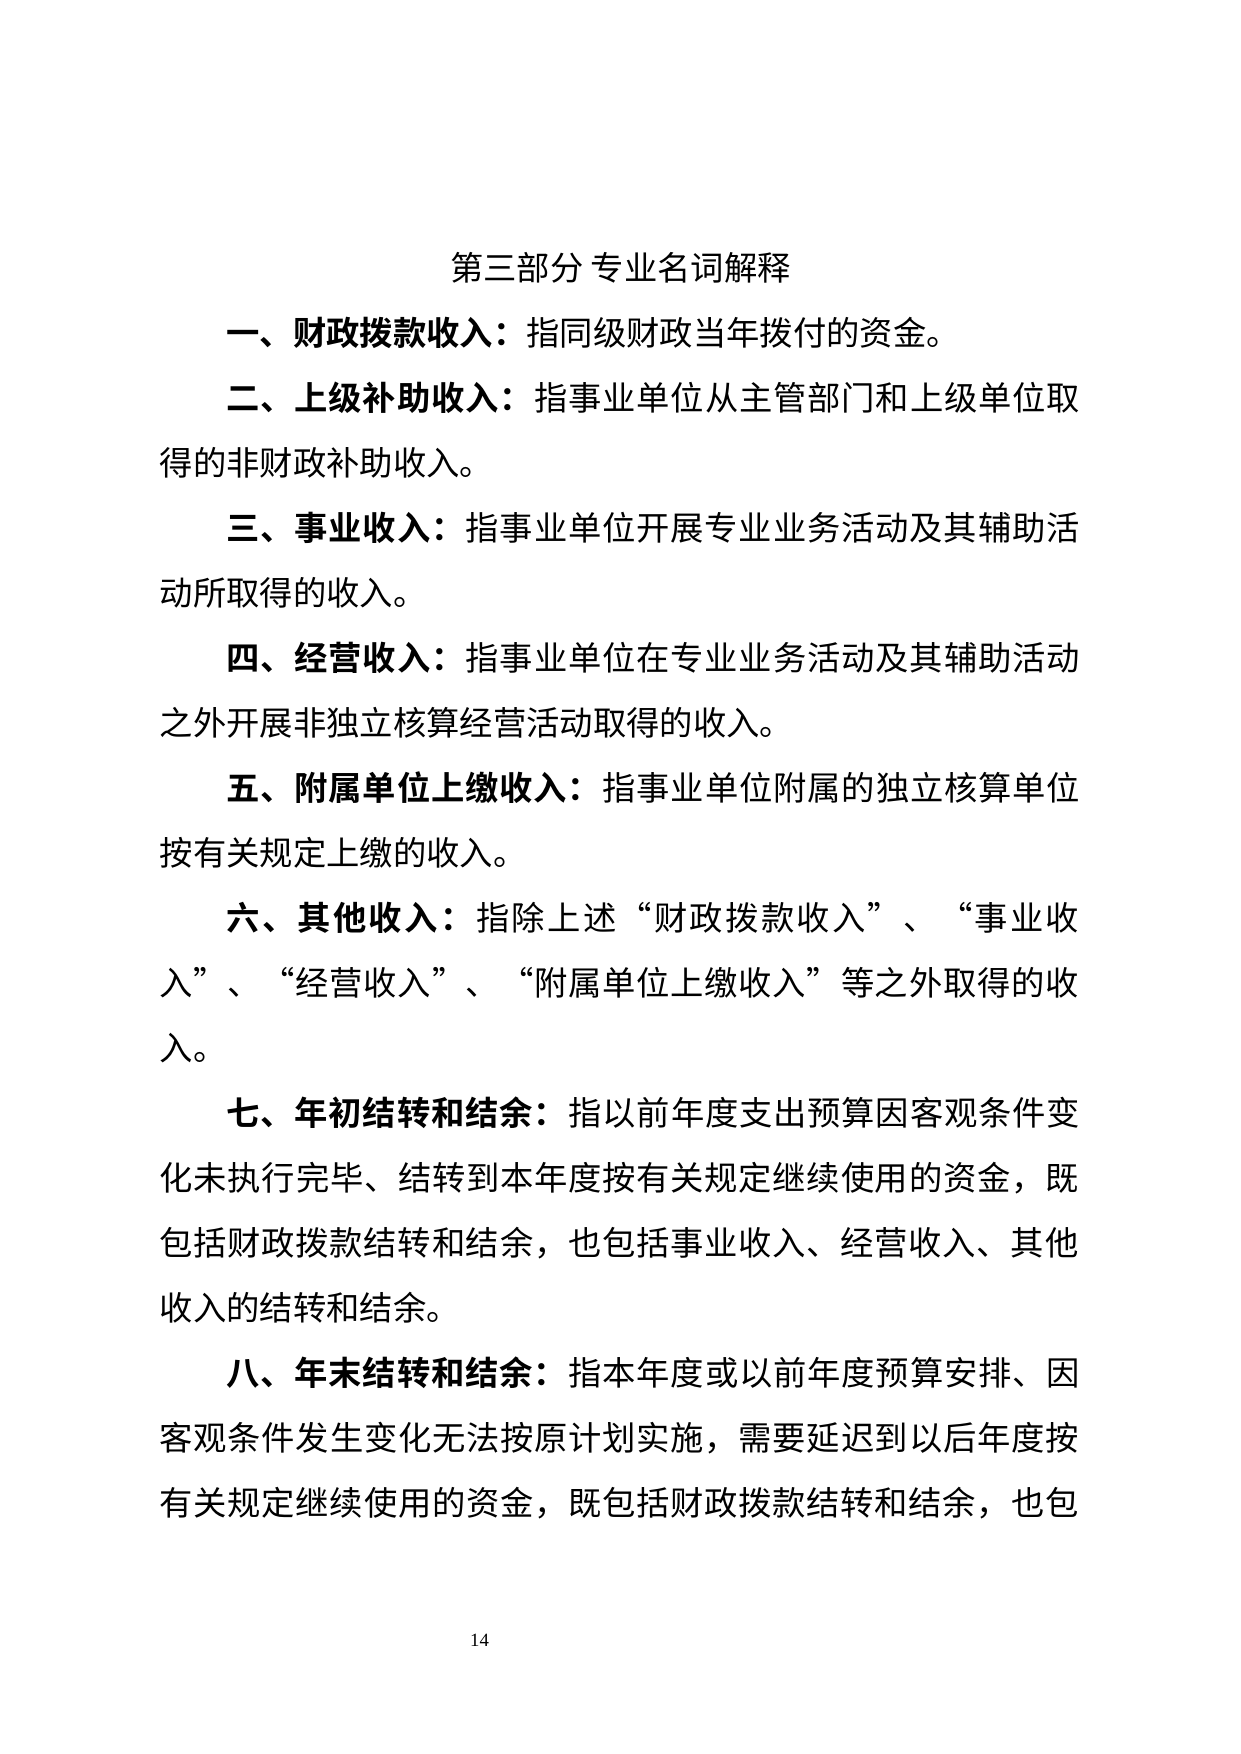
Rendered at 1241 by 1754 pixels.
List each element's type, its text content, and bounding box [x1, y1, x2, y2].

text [159, 1338, 1081, 1533]
text 六、其他收入：指除上述“财政拨款收入”、“事业收入”、“经营收入”、“附属单位上缴收入”等之外取得的收入。 [159, 883, 1081, 1078]
text 四、经营收入：指事业单位在专业业务活动及其辅助活动之外开展非独立核算经营活动取得的收入。 [159, 623, 1081, 753]
text 一、财政拨款收入：指同级财政当年拨付的资金。 [159, 298, 1081, 363]
text 第三部分 专业名词解释 [159, 233, 1081, 298]
text 二、上级补助收入：指事业单位从主管部门和上级单位取得的非财政补助收入。 [159, 363, 1081, 493]
text 三、事业收入：指事业单位开展专业业务活动及其辅助活动所取得的收入。 [159, 493, 1081, 623]
text 七、年初结转和结余：指以前年度支出预算因客观条件变化未执行完毕、结转到本年度按有关规定继续使用的资金，既包括财政拨款结转和结余，也包括事业收入、经营收入、其他收入的结转和结余。 [159, 1078, 1081, 1338]
text 五、附属单位上缴收入：指事业单位附属的独立核算单位按有关规定上缴的收入。 [159, 753, 1081, 883]
